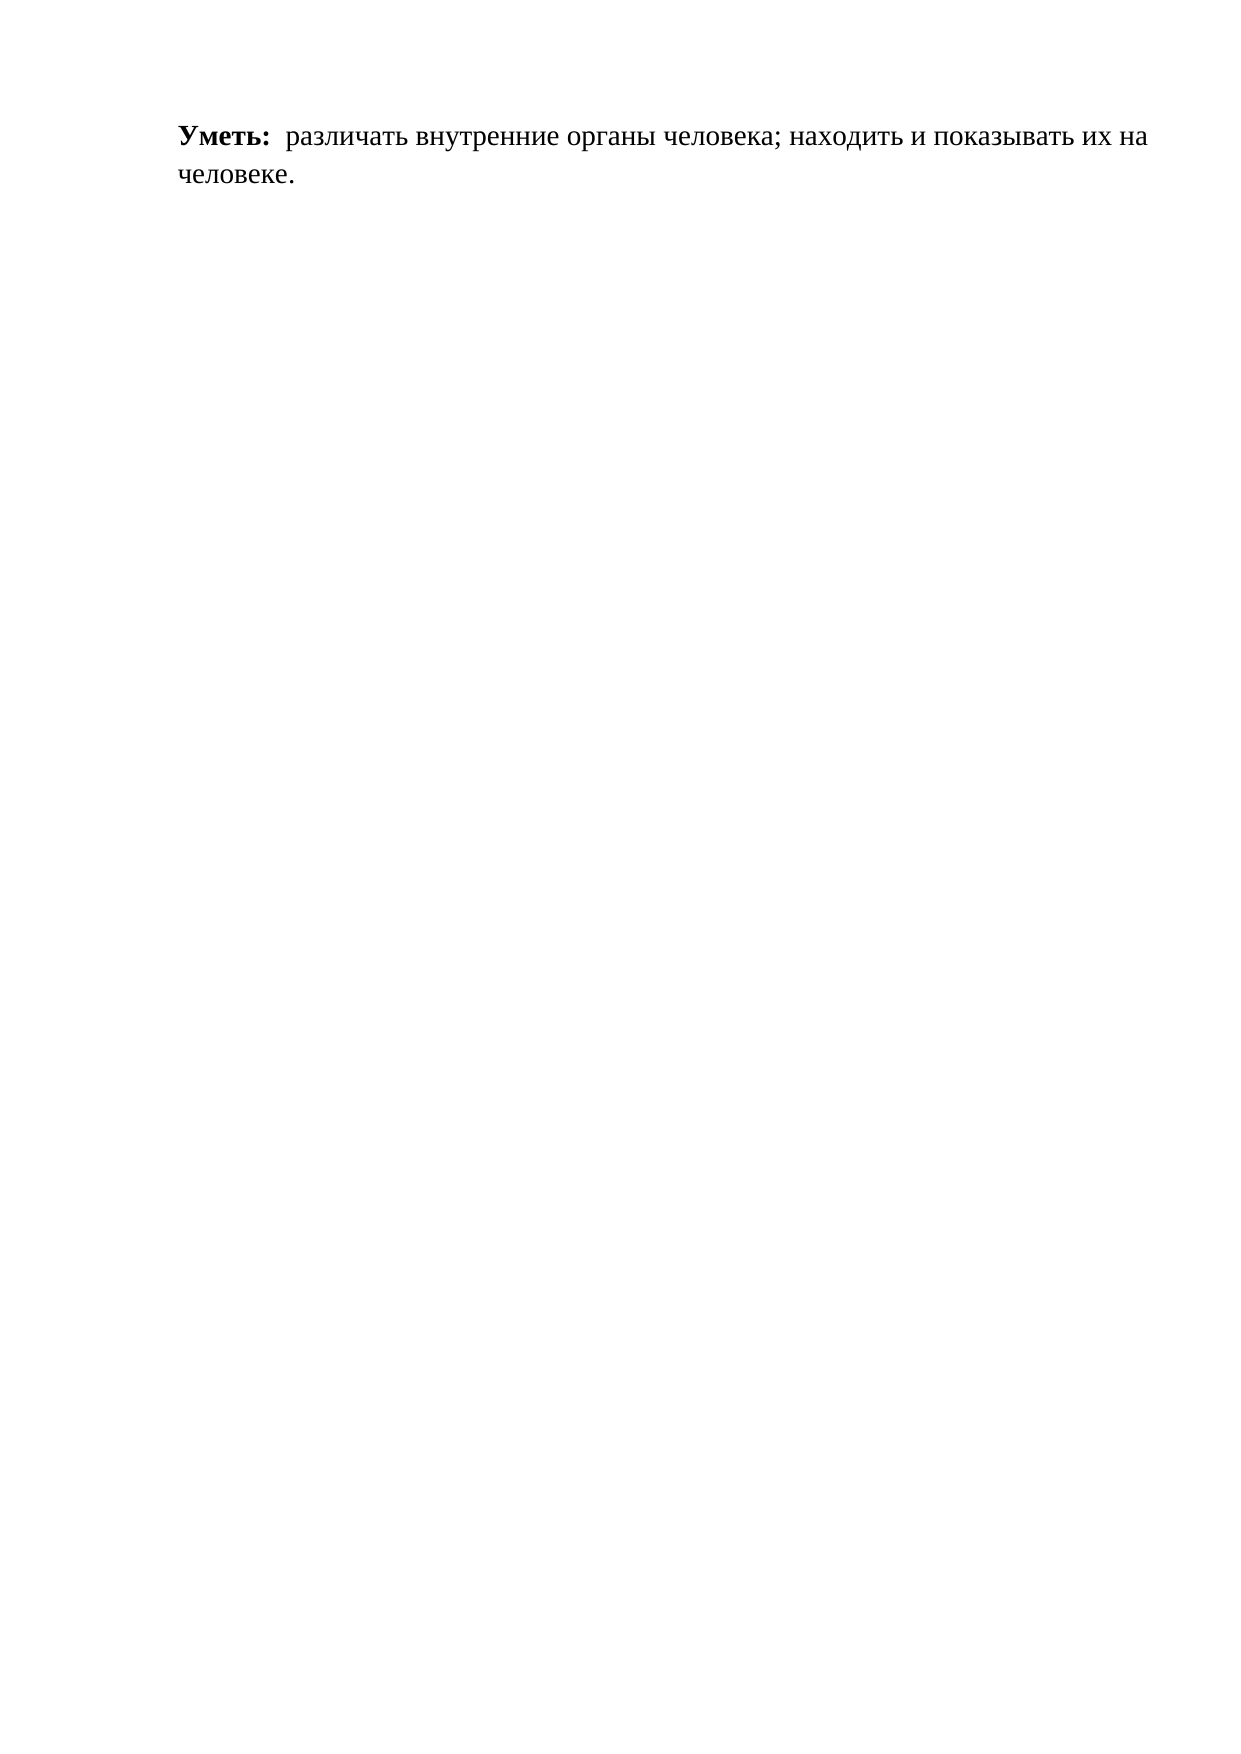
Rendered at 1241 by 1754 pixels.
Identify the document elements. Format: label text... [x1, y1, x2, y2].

text Уметь: различать внутренние органы человека; находить и показывать их на человеке. [177, 118, 1152, 190]
